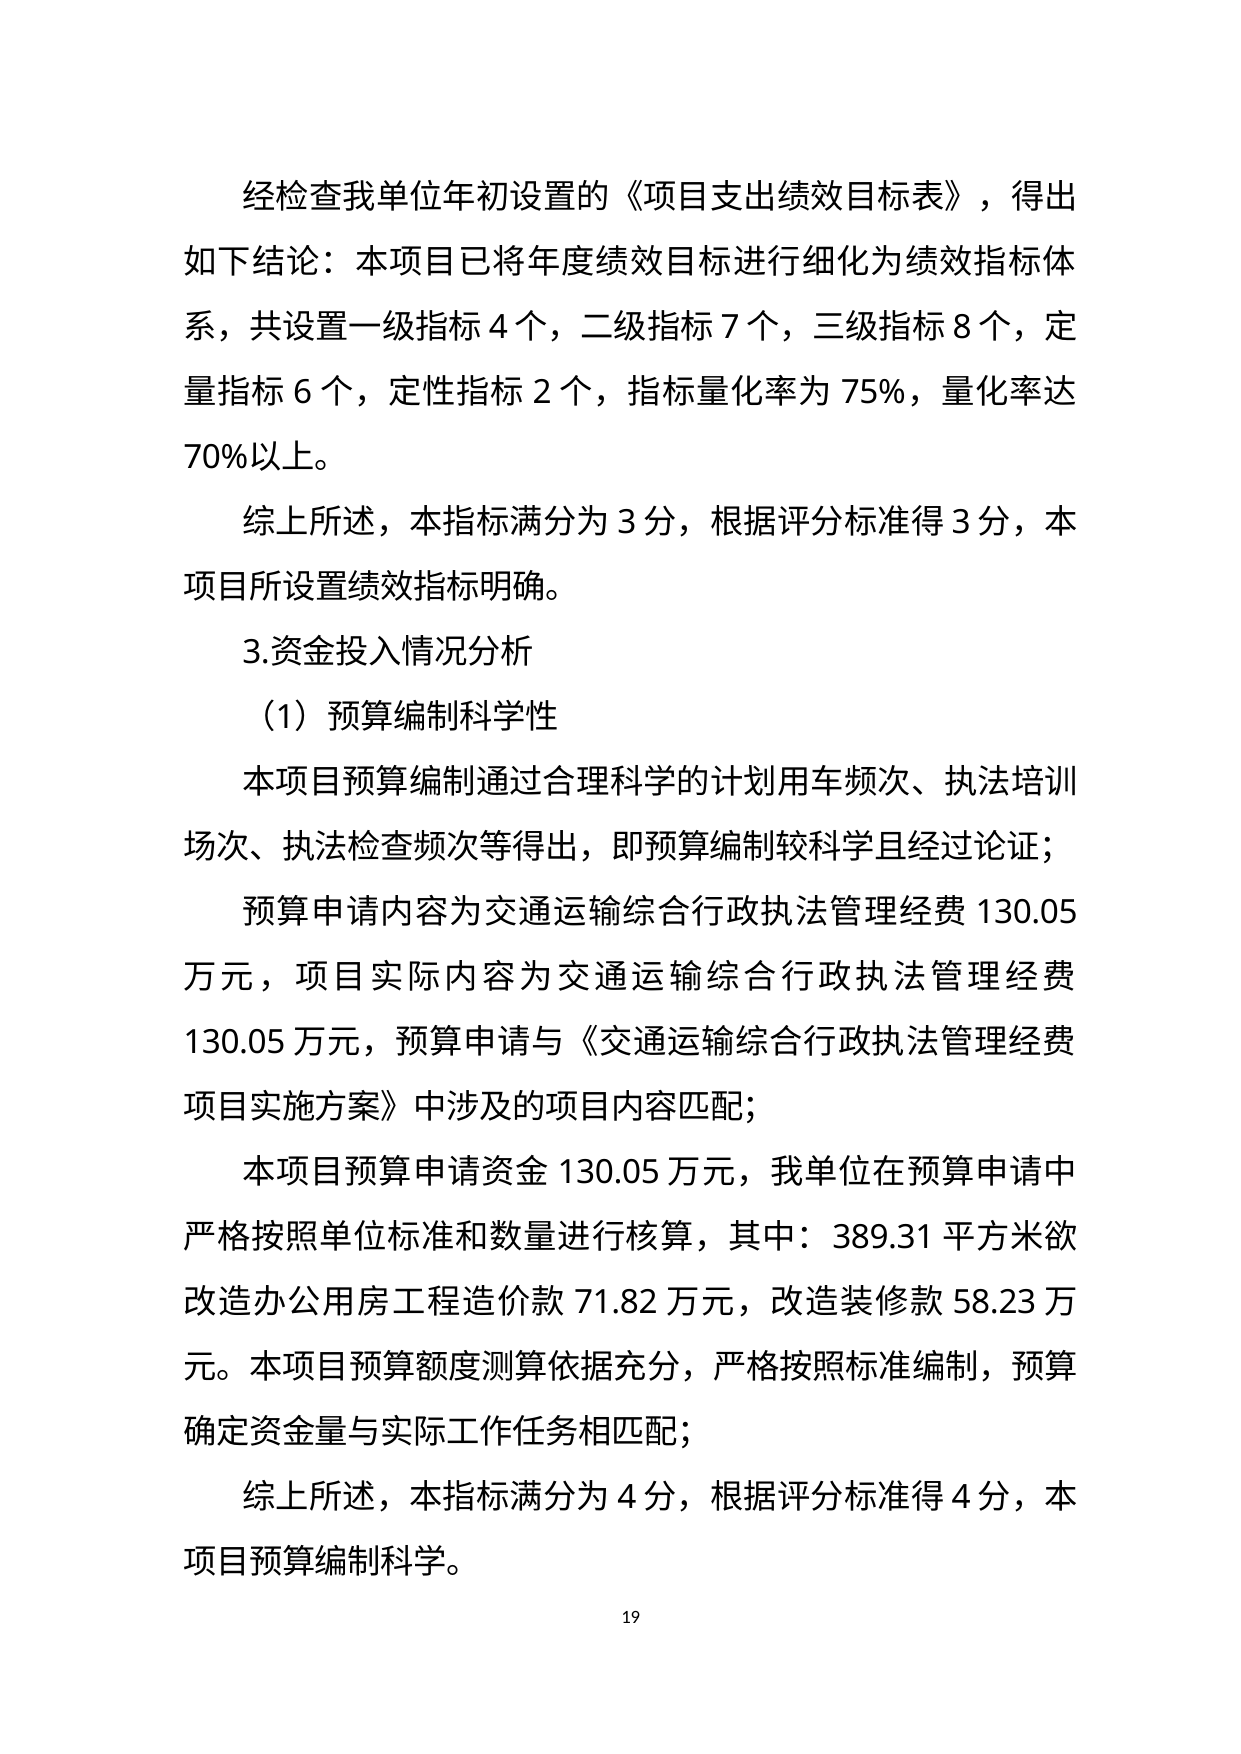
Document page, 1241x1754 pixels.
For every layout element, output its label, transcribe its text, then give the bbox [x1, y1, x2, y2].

text （1）预算编制科学性 [183, 682, 1078, 747]
text 预算申请内容为交通运输综合行政执法管理经费130.05万元，项目实际内容为交通运输综合行政执法管理经费130.05万元，预算申请与《交通运输综合行政执法管理经费项目实施方案》中涉及的项目内容匹配； [183, 877, 1078, 1137]
text 综上所述，本指标满分为4分，根据评分标准得4分，本项目预算编制科学。 [183, 1462, 1078, 1592]
text 综上所述，本指标满分为3分，根据评分标准得3分，本项目所设置绩效指标明确。 [183, 487, 1078, 617]
text 经检查我单位年初设置的《项目支出绩效目标表》，得出如下结论：本项目已将年度绩效目标进行细化为绩效指标体系，共设置一级指标4个，二级指标7个，三级指标8个，定量指标6个，定性指标2个，指标量化率为75%，量化率达70%以上。 [183, 162, 1078, 487]
text 本项目预算编制通过合理科学的计划用车频次、执法培训场次、执法检查频次等得出，即预算编制较科学且经过论证； [183, 747, 1078, 877]
text 3.资金投入情况分析 [183, 617, 1078, 682]
text 本项目预算申请资金130.05万元，我单位在预算申请中严格按照单位标准和数量进行核算，其中：389.31平方米欲改造办公用房工程造价款71.82万元，改造装修款58.23万元。本项目预算额度测算依据充分，严格按照标准编制，预算确定资金量与实际工作任务相匹配； [183, 1137, 1078, 1462]
